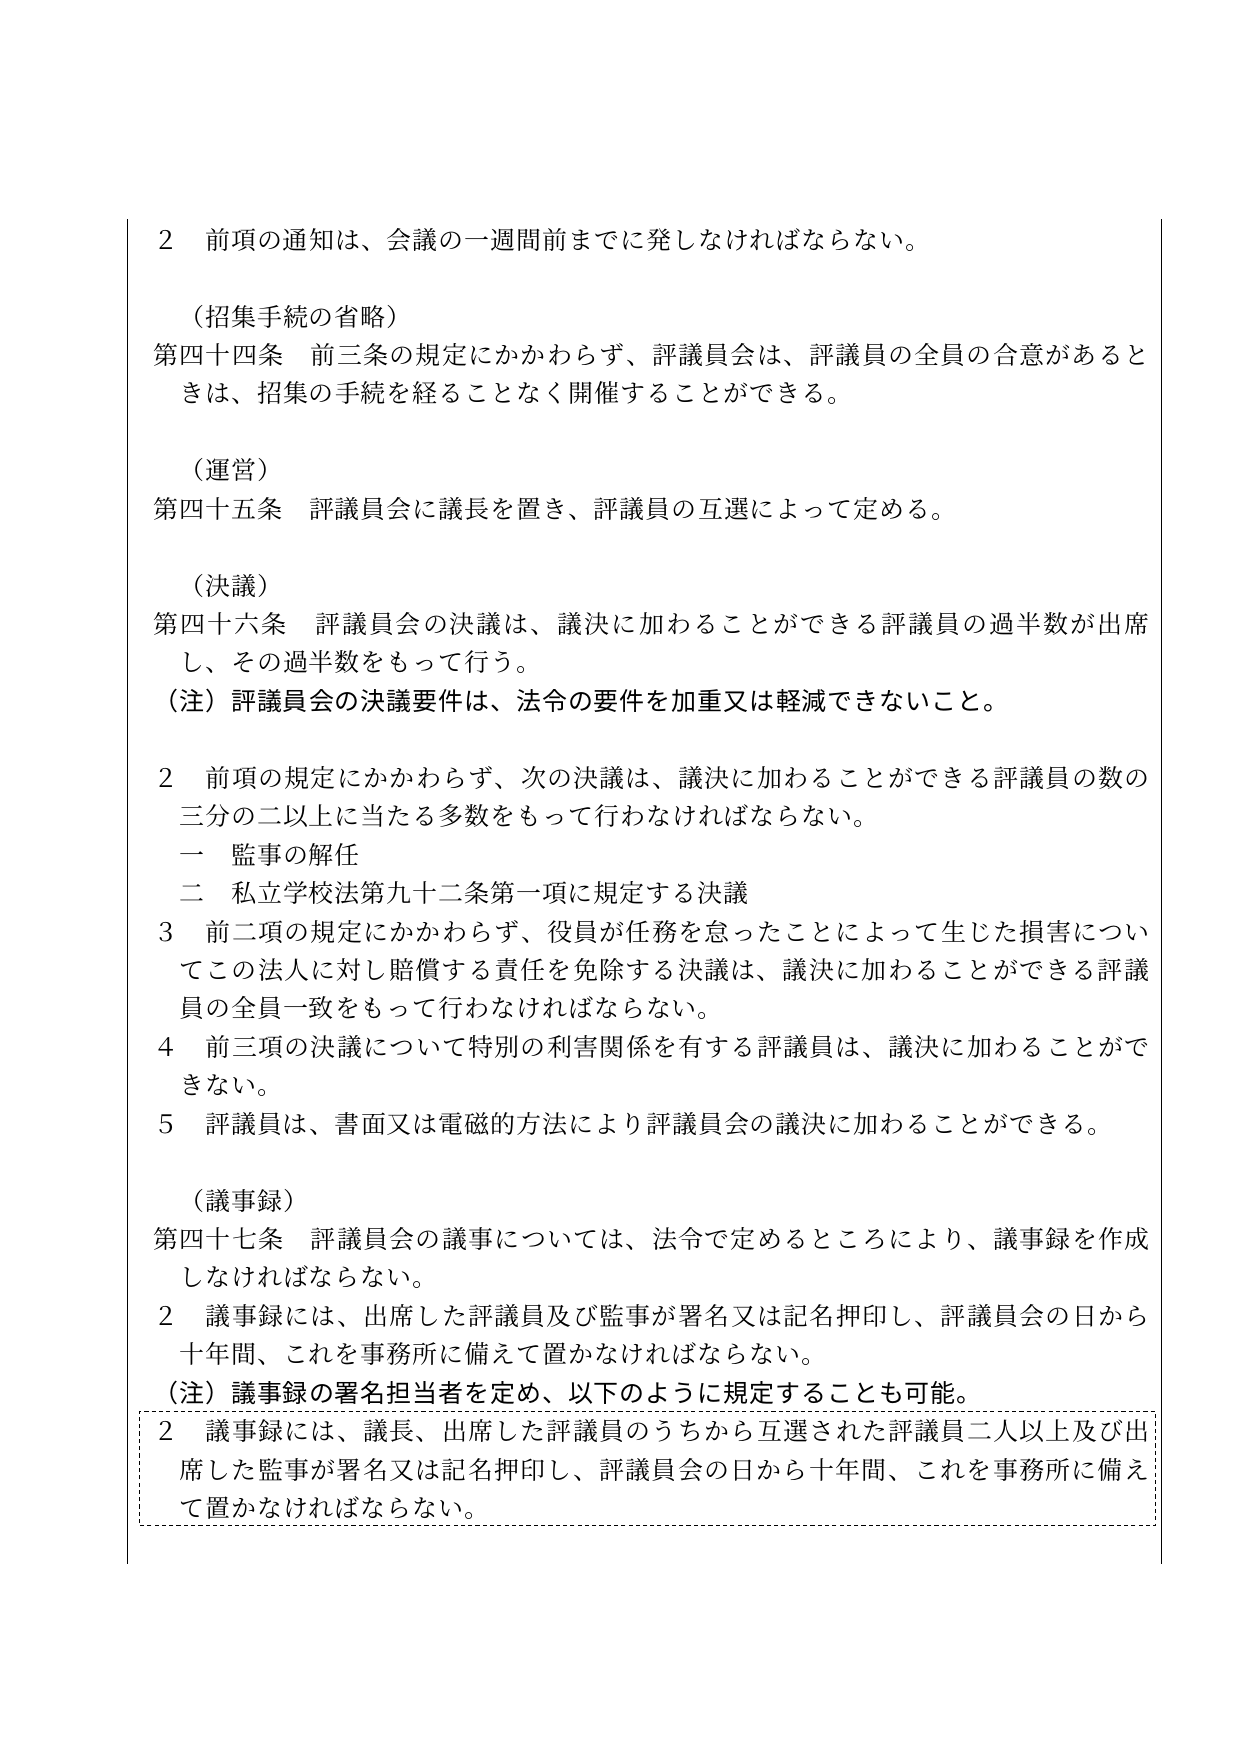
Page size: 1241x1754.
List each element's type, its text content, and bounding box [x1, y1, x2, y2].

table_cell ４ 前三項の決議について特別の利害関係を有する評議員は、議決に加わることができない。 ５ 評議員は、書面又は電磁的方法により評議員会の議決に加わることができる。 [128, 1026, 1161, 1180]
table_cell ２ 前項の規定にかかわらず、次の決議は、議決に加わることができる評議員の数の三分の二以上に当たる多数をもって行わなければならない。 一 監事の解任 二 私立学校法第九十二条第一項に規定する決議 [128, 757, 1161, 911]
table_cell （決議） 第四十六条 評議員会の決議は、議決に加わることができる評議員の過半数が出席し、その過半数をもって行う。 （注）評議員会の決議要件は、法令の要件を加重又は軽減できないこと。 [128, 565, 1161, 757]
table_cell （議事録） 第四十七条 評議員会の議事については、法令で定めるところにより、議事録を作成しなければならない。 ２ 議事録には、出席した評議員及び監事が署名又は記名押印し、評議員会の日から十年間、これを事務所に備えて置かなければならない。 （注）議事録の署名担当者を定め、以下のように規定することも可能。 ２ 議事録には、議長、出席した評議員のうちから互選された評議員二人以上及び出席した監事が署名又は記名押印し、評議員会の日から十年間、これを事務所に備えて置かなければならない。 [128, 1180, 1161, 1564]
table_cell （招集手続の省略） 第四十四条 前三条の規定にかかわらず、評議員会は、評議員の全員の合意があるときは、招集の手続を経ることなく開催することができる。 [128, 296, 1161, 450]
table_cell ３ 前二項の規定にかかわらず、役員が任務を怠ったことによって生じた損害についてこの法人に対し賠償する責任を免除する決議は、議決に加わることができる評議員の全員一致をもって行わなければならない。 [128, 911, 1161, 1026]
table_cell （運営） 第四十五条 評議員会に議長を置き、評議員の互選によって定める。 [128, 450, 1161, 565]
table_cell ２ 前項の通知は、会議の一週間前までに発しなければならない。 [128, 219, 1161, 296]
